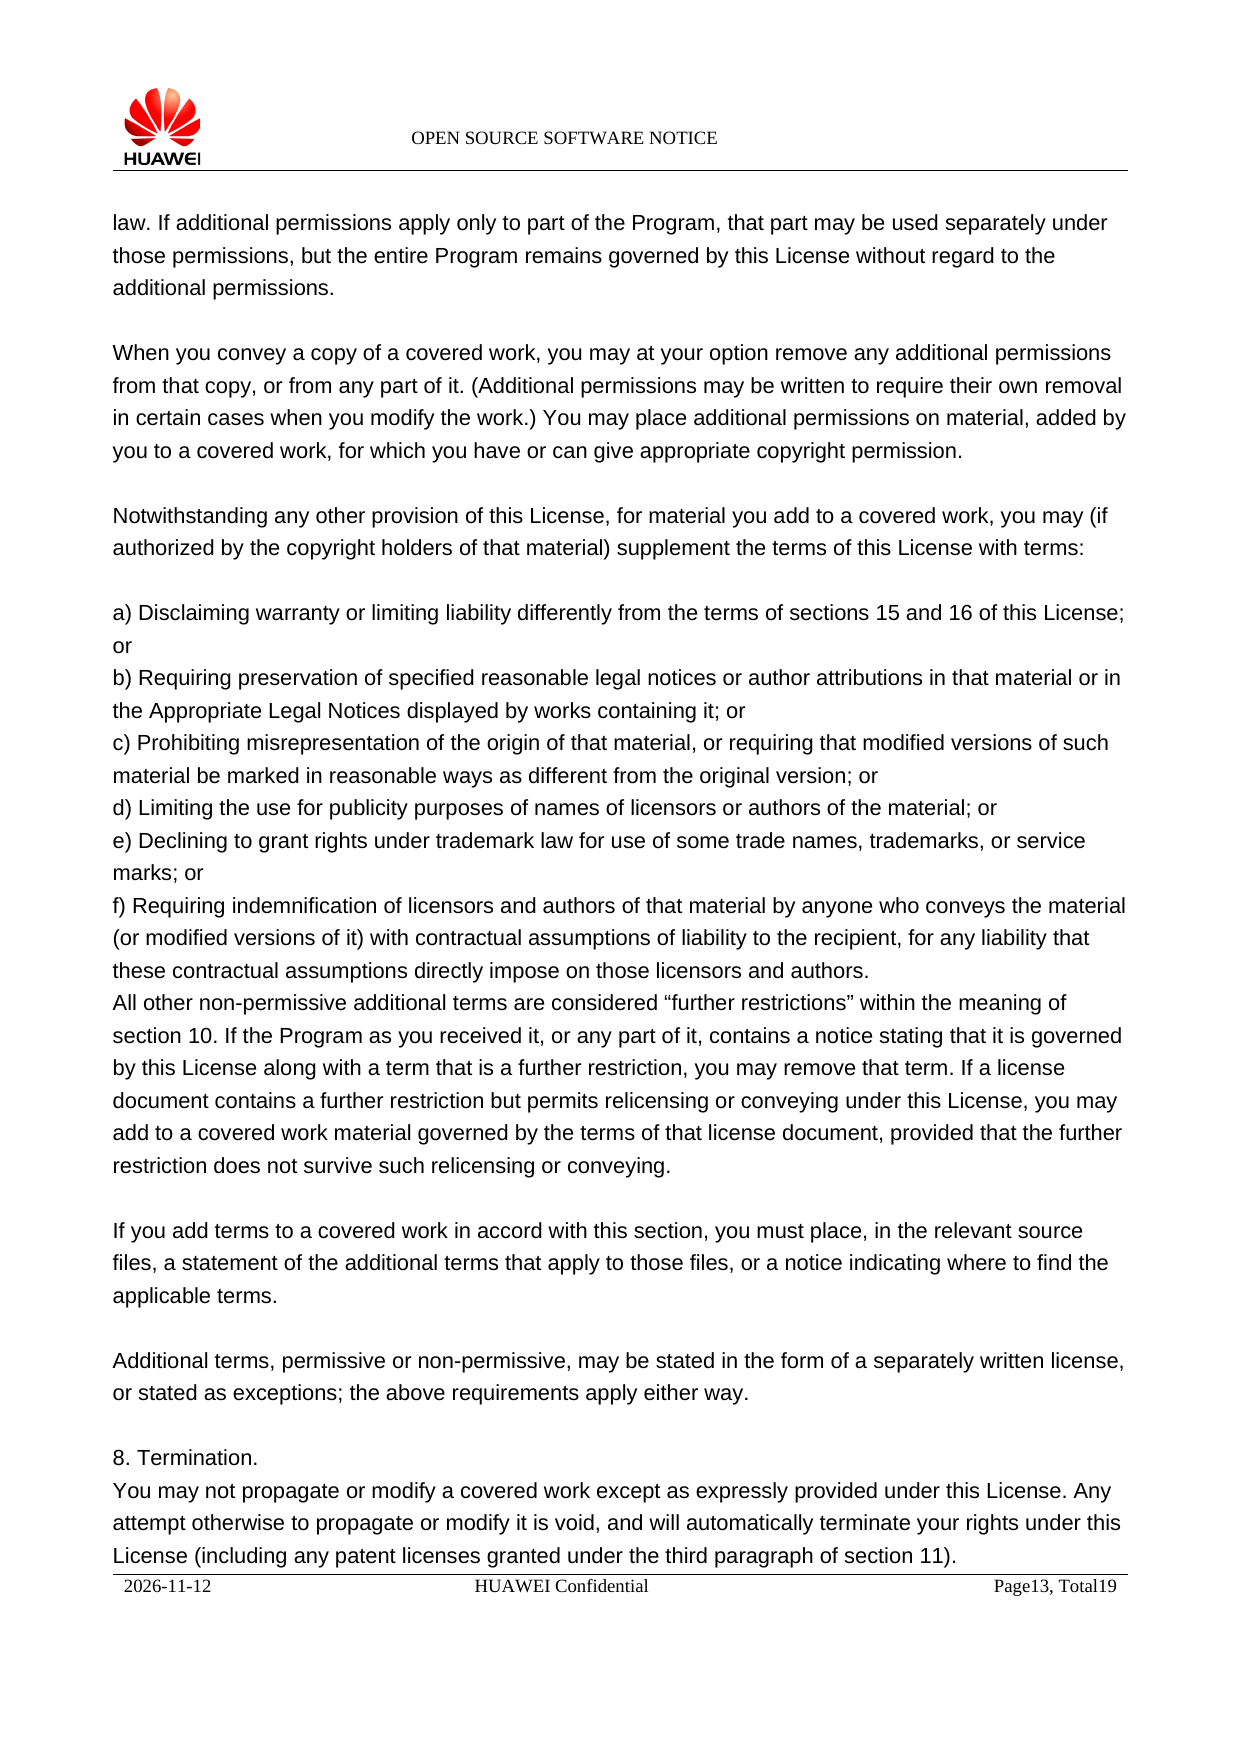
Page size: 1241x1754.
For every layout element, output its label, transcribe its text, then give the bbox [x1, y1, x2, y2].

text f) Requiring indemnification of licensors and authors of that material by anyone who conveys the material (or modified versions of it) with contractual assumptions of liability to the recipient, for any liability that these contractual assumptions directly impose on those licensors and authors. [112, 889, 1128, 986]
text You may not propagate or modify a covered work except as expressly provided under this License. Any attempt otherwise to propagate or modify it is void, and will automatically terminate your rights under this License (including any patent licenses granted under the third paragraph of section 11). [112, 1474, 1128, 1571]
text e) Declining to grant rights under trademark law for use of some trade names, trademarks, or service marks; or [112, 824, 1128, 889]
text Notwithstanding any other provision of this License, for material you add to a covered work, you may (if authorized by the copyright holders of that material) supplement the terms of this License with terms: [112, 499, 1128, 564]
text Additional terms, permissive or non-permissive, may be stated in the form of a separately written license, or stated as exceptions; the above requirements apply either way. [112, 1344, 1128, 1409]
text c) Prohibiting misrepresentation of the origin of that material, or requiring that modified versions of such material be marked in reasonable ways as different from the original version; or [112, 726, 1128, 791]
text All other non-permissive additional terms are considered “further restrictions” within the meaning of section 10. If the Program as you received it, or any part of it, contains a notice stating that it is governed by this License along with a term that is a further restriction, you may remove that term. If a license document contains a further restriction but permits relicensing or conveying under this License, you may add to a covered work material governed by the terms of that license document, provided that the further restriction does not survive such relicensing or conveying. [112, 986, 1128, 1181]
text If you add terms to a covered work in accord with this section, you must place, in the relevant source files, a statement of the additional terms that apply to those files, or a notice indicating where to find the applicable terms. [112, 1214, 1128, 1311]
text d) Limiting the use for publicity purposes of names of licensors or authors of the material; or [112, 791, 1128, 824]
text a) Disclaiming warranty or limiting liability differently from the terms of sections 15 and 16 of this License; or [112, 596, 1128, 661]
text 8. Termination. [112, 1441, 1128, 1474]
text b) Requiring preservation of specified reasonable legal notices or author attributions in that material or in the Appropriate Legal Notices displayed by works containing it; or [112, 661, 1128, 726]
picture [124, 88, 201, 165]
text When you convey a copy of a covered work, you may at your option remove any additional permissions from that copy, or from any part of it. (Additional permissions may be written to require their own removal in certain cases when you modify the work.) You may place additional permissions on material, added by you to a covered work, for which you have or can give appropriate copyright permission. [112, 336, 1128, 466]
